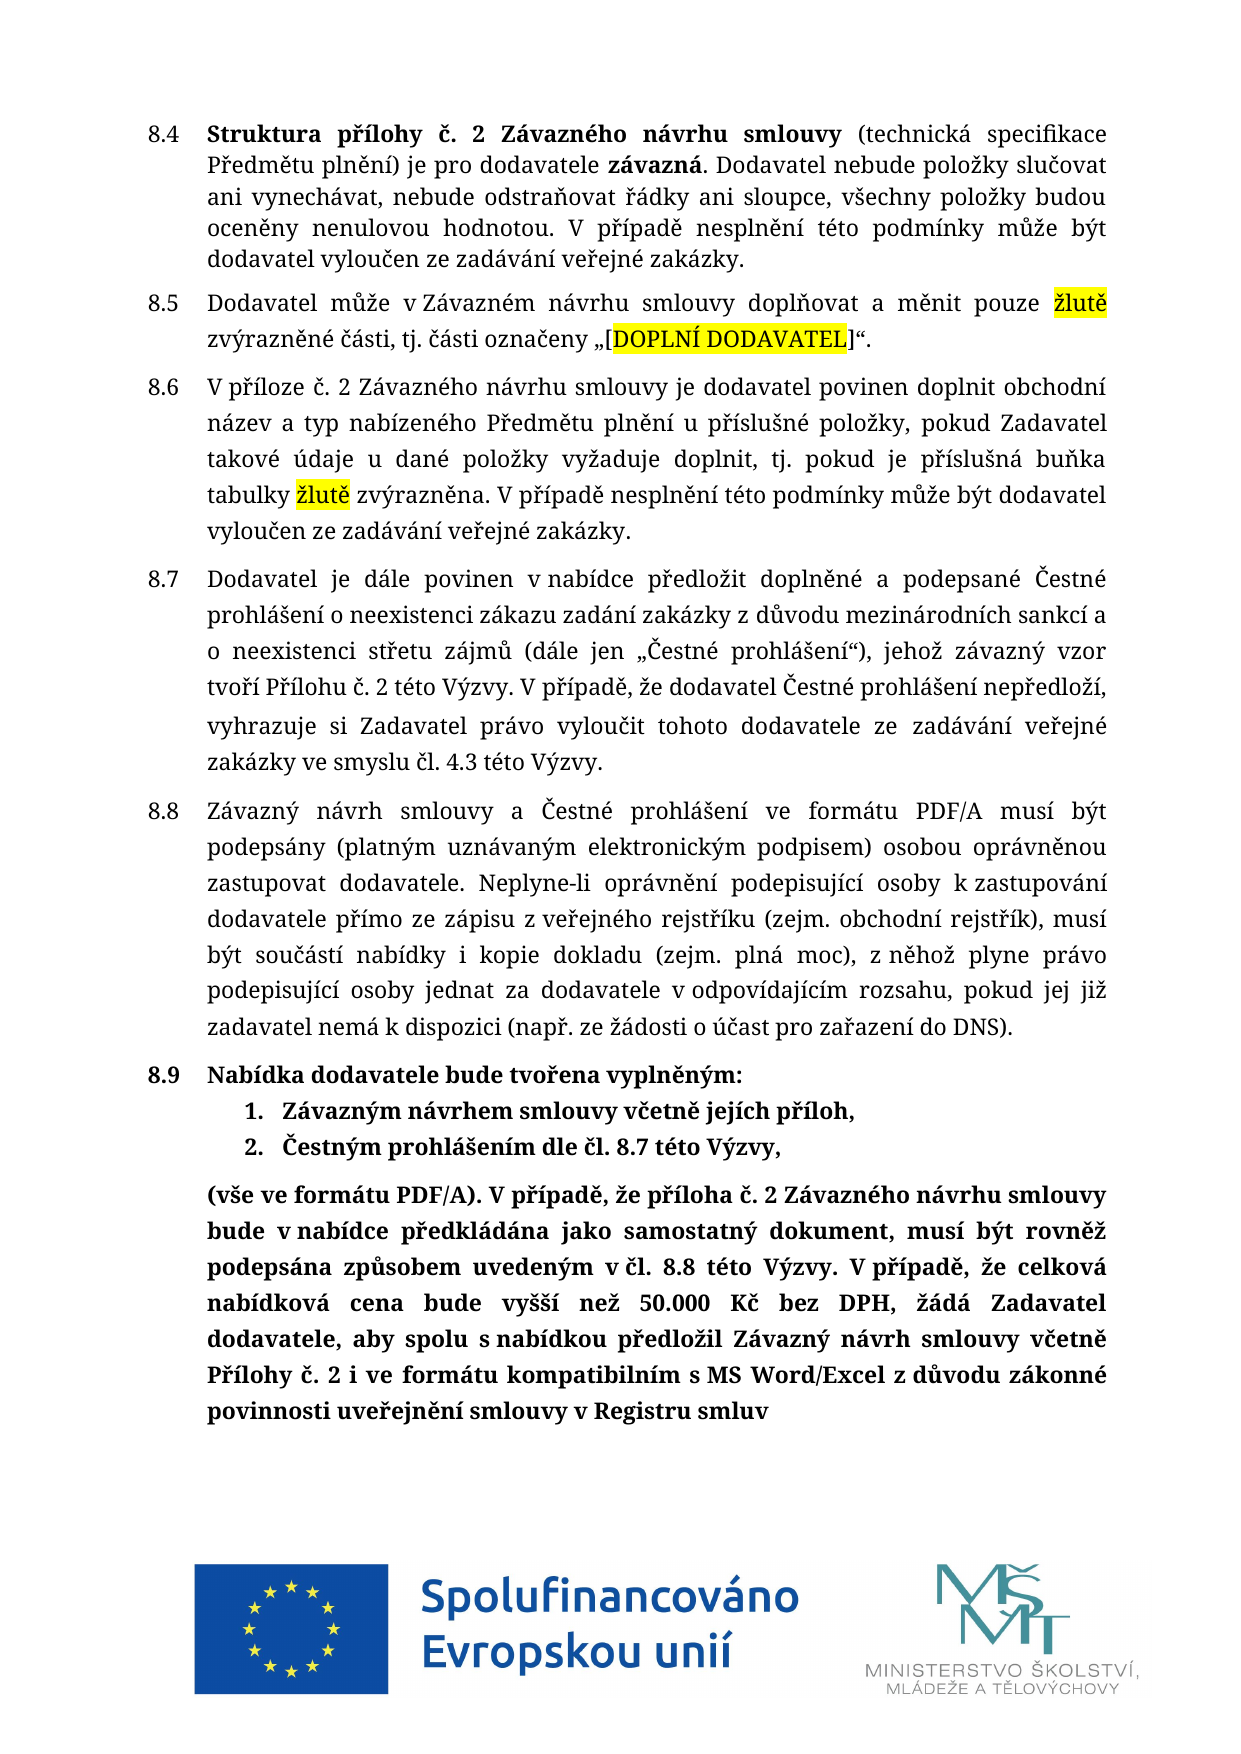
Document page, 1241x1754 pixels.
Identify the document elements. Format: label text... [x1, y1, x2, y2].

list Dodavatel může v Závazném návrhu smlouvy doplňovat a měnit pouze žlutě zvýrazněné části, tj. části označeny „[DOPLNÍ DODAVATEL]“. [148, 287, 1107, 354]
list Dodavatel je dále povinen v nabídce předložit doplněné a podepsané Čestné prohlášení o neexistenci zákazu zadání zakázky z důvodu mezinárodních sankcí a o neexistenci střetu zájmů (dále jen „Čestné prohlášení“), jehož závazný vzor tvoří Přílohu č. 2 této Výzvy. V případě, že dodavatel Čestné prohlášení nepředloží, vyhrazuje si Zadavatel právo vyloučit tohoto dodavatele ze zadávání veřejné zakázky ve smyslu čl. 4.3 této Výzvy. [148, 563, 1107, 778]
list Nabídka dodavatele bude tvořena vyplněným: [148, 1059, 1107, 1090]
list Čestným prohlášením dle čl. 8.7 této Výzvy, [244, 1131, 1107, 1162]
list Závazným návrhem smlouvy včetně jejích příloh, [244, 1095, 1107, 1126]
list Struktura přílohy č. 2 Závazného návrhu smlouvy (technická specifikace Předmětu plnění) je pro dodavatele závazná. Dodavatel nebude položky slučovat ani vynechávat, nebude odstraňovat řádky ani sloupce, všechny položky budou oceněny nenulovou hodnotou. V případě nesplnění této podmínky může být dodavatel vyloučen ze zadávání veřejné zakázky. [148, 118, 1107, 274]
picture [192, 1560, 1152, 1698]
list V příloze č. 2 Závazného návrhu smlouvy je dodavatel povinen doplnit obchodní název a typ nabízeného Předmětu plnění u příslušné položky, pokud Zadavatel takové údaje u dané položky vyžaduje doplnit, tj. pokud je příslušná buňka tabulky žlutě zvýrazněna. V případě nesplnění této podmínky může být dodavatel vyloučen ze zadávání veřejné zakázky. [148, 371, 1107, 546]
list Závazný návrh smlouvy a Čestné prohlášení ve formátu PDF/A musí být podepsány (platným uznávaným elektronickým podpisem) osobou oprávněnou zastupovat dodavatele. Neplyne-li oprávnění podepisující osoby k zastupování dodavatele přímo ze zápisu z veřejného rejstříku (zejm. obchodní rejstřík), musí být součástí nabídky i kopie dokladu (zejm. plná moc), z něhož plyne právo podepisující osoby jednat za dodavatele v odpovídajícím rozsahu, pokud jej již zadavatel nemá k dispozici (např. ze žádosti o účast pro zařazení do DNS). [148, 795, 1107, 1042]
text (vše ve formátu PDF/A). V případě, že příloha č. 2 Závazného návrhu smlouvy bude v nabídce předkládána jako samostatný dokument, musí být rovněž podepsána způsobem uvedeným v čl. 8.8 této Výzvy. V případě, že celková nabídková cena bude vyšší než 50.000 Kč bez DPH, žádá Zadavatel dodavatele, aby spolu s nabídkou předložil Závazný návrh smlouvy včetně Přílohy č. 2 i ve formátu kompatibilním s MS Word/Excel z důvodu zákonné povinnosti uveřejnění smlouvy v Registru smluv [207, 1179, 1107, 1426]
